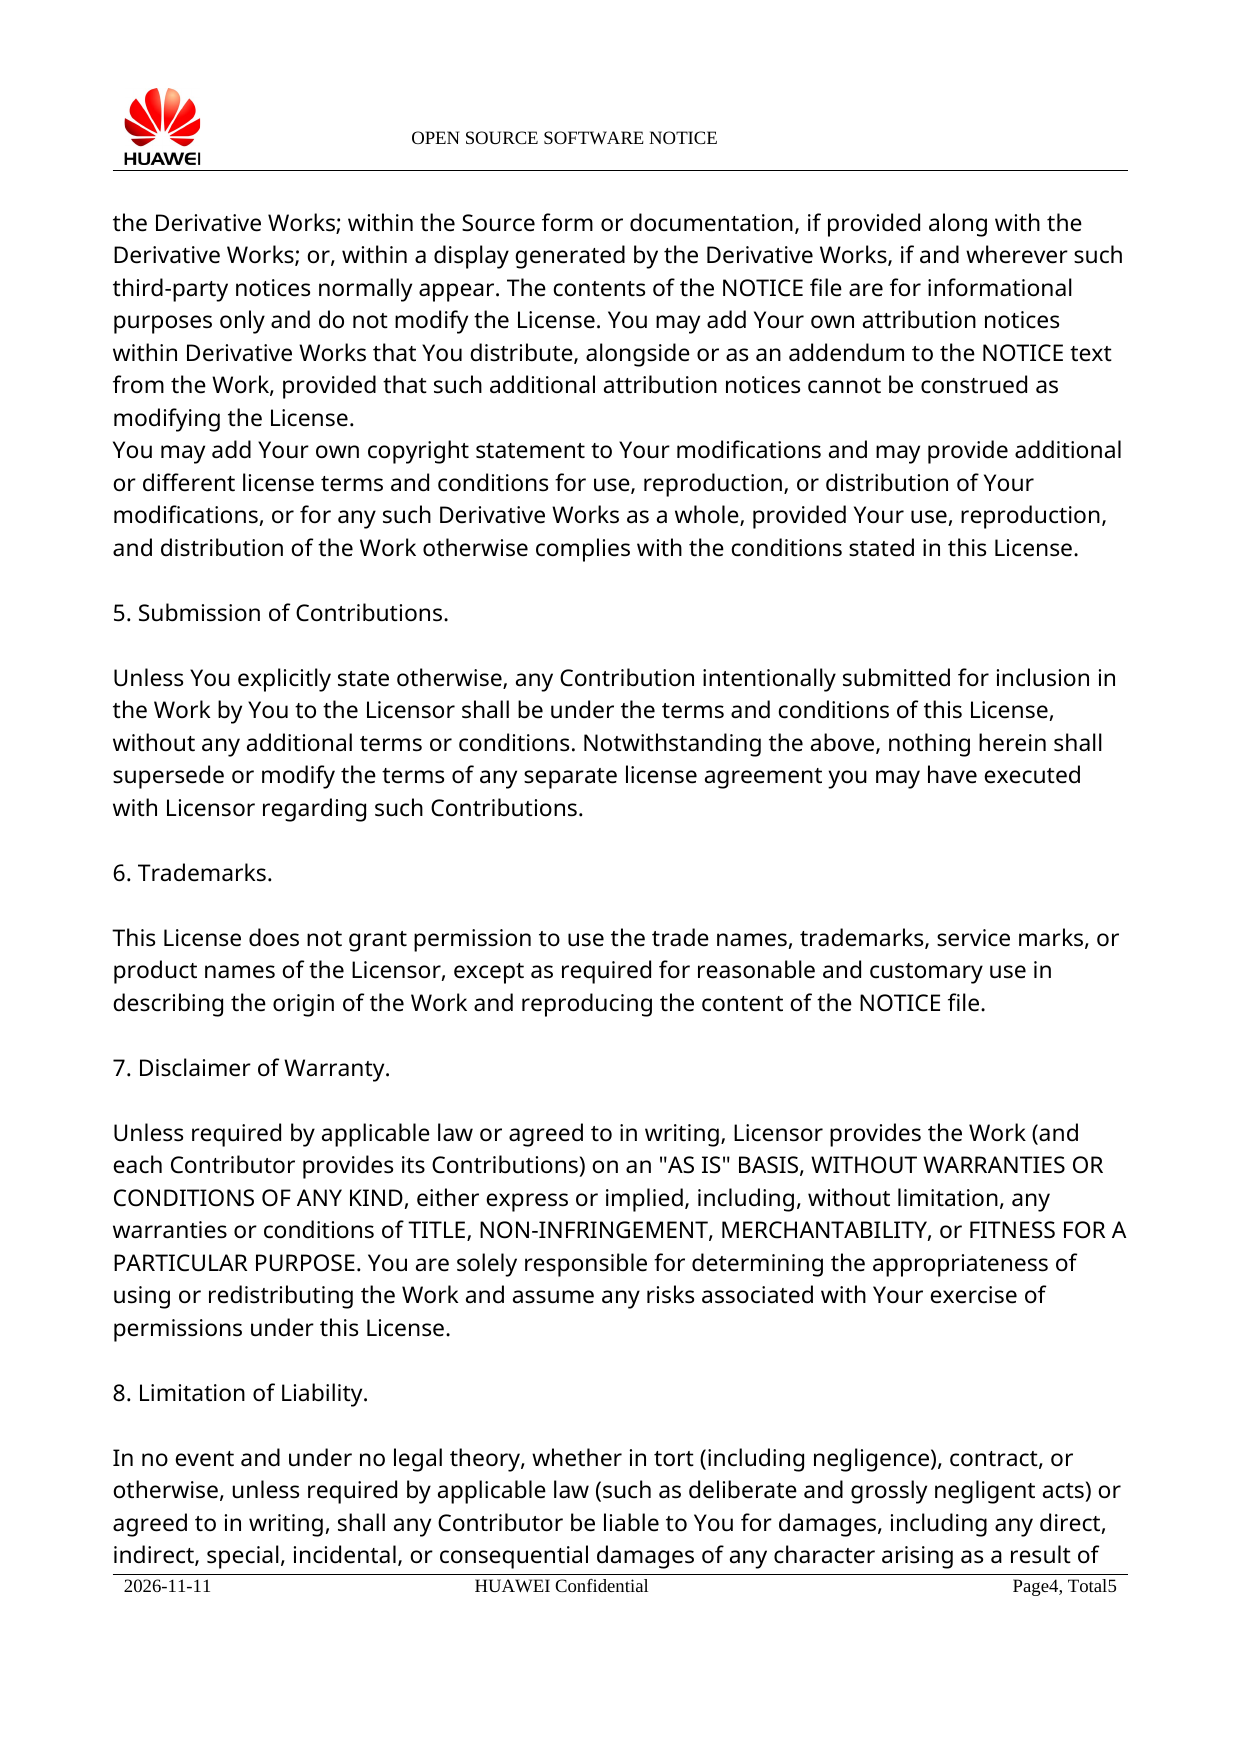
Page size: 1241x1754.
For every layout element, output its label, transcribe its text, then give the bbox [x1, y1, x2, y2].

text You may add Your own copyright statement to Your modifications and may provide additional or different license terms and conditions for use, reproduction, or distribution of Your modifications, or for any such Derivative Works as a whole, provided Your use, reproduction, and distribution of the Work otherwise complies with the conditions stated in this License. [112, 434, 1128, 564]
text This License does not grant permission to use the trade names, trademarks, service marks, or product names of the Licensor, except as required for reasonable and customary use in describing the origin of the Work and reproducing the content of the NOTICE file. [112, 921, 1128, 1019]
text Unless required by applicable law or agreed to in writing, Licensor provides the Work (and each Contributor provides its Contributions) on an "AS IS" BASIS, WITHOUT WARRANTIES OR CONDITIONS OF ANY KIND, either express or implied, including, without limitation, any warranties or conditions of TITLE, NON-INFRINGEMENT, MERCHANTABILITY, or FITNESS FOR A PARTICULAR PURPOSE. You are solely responsible for determining the appropriateness of using or redistributing the Work and assume any risks associated with Your exercise of permissions under this License. [112, 1116, 1128, 1344]
text 7. Disclaimer of Warranty. [112, 1051, 1128, 1084]
picture [124, 88, 201, 165]
text 6. Trademarks. [112, 856, 1128, 889]
text 5. Submission of Contributions. [112, 596, 1128, 629]
text Unless You explicitly state otherwise, any Contribution intentionally submitted for inclusion in the Work by You to the Licensor shall be under the terms and conditions of this License, without any additional terms or conditions. Notwithstanding the above, nothing herein shall supersede or modify the terms of any separate license agreement you may have executed with Licensor regarding such Contributions. [112, 661, 1128, 824]
text 8. Limitation of Liability. [112, 1376, 1128, 1409]
